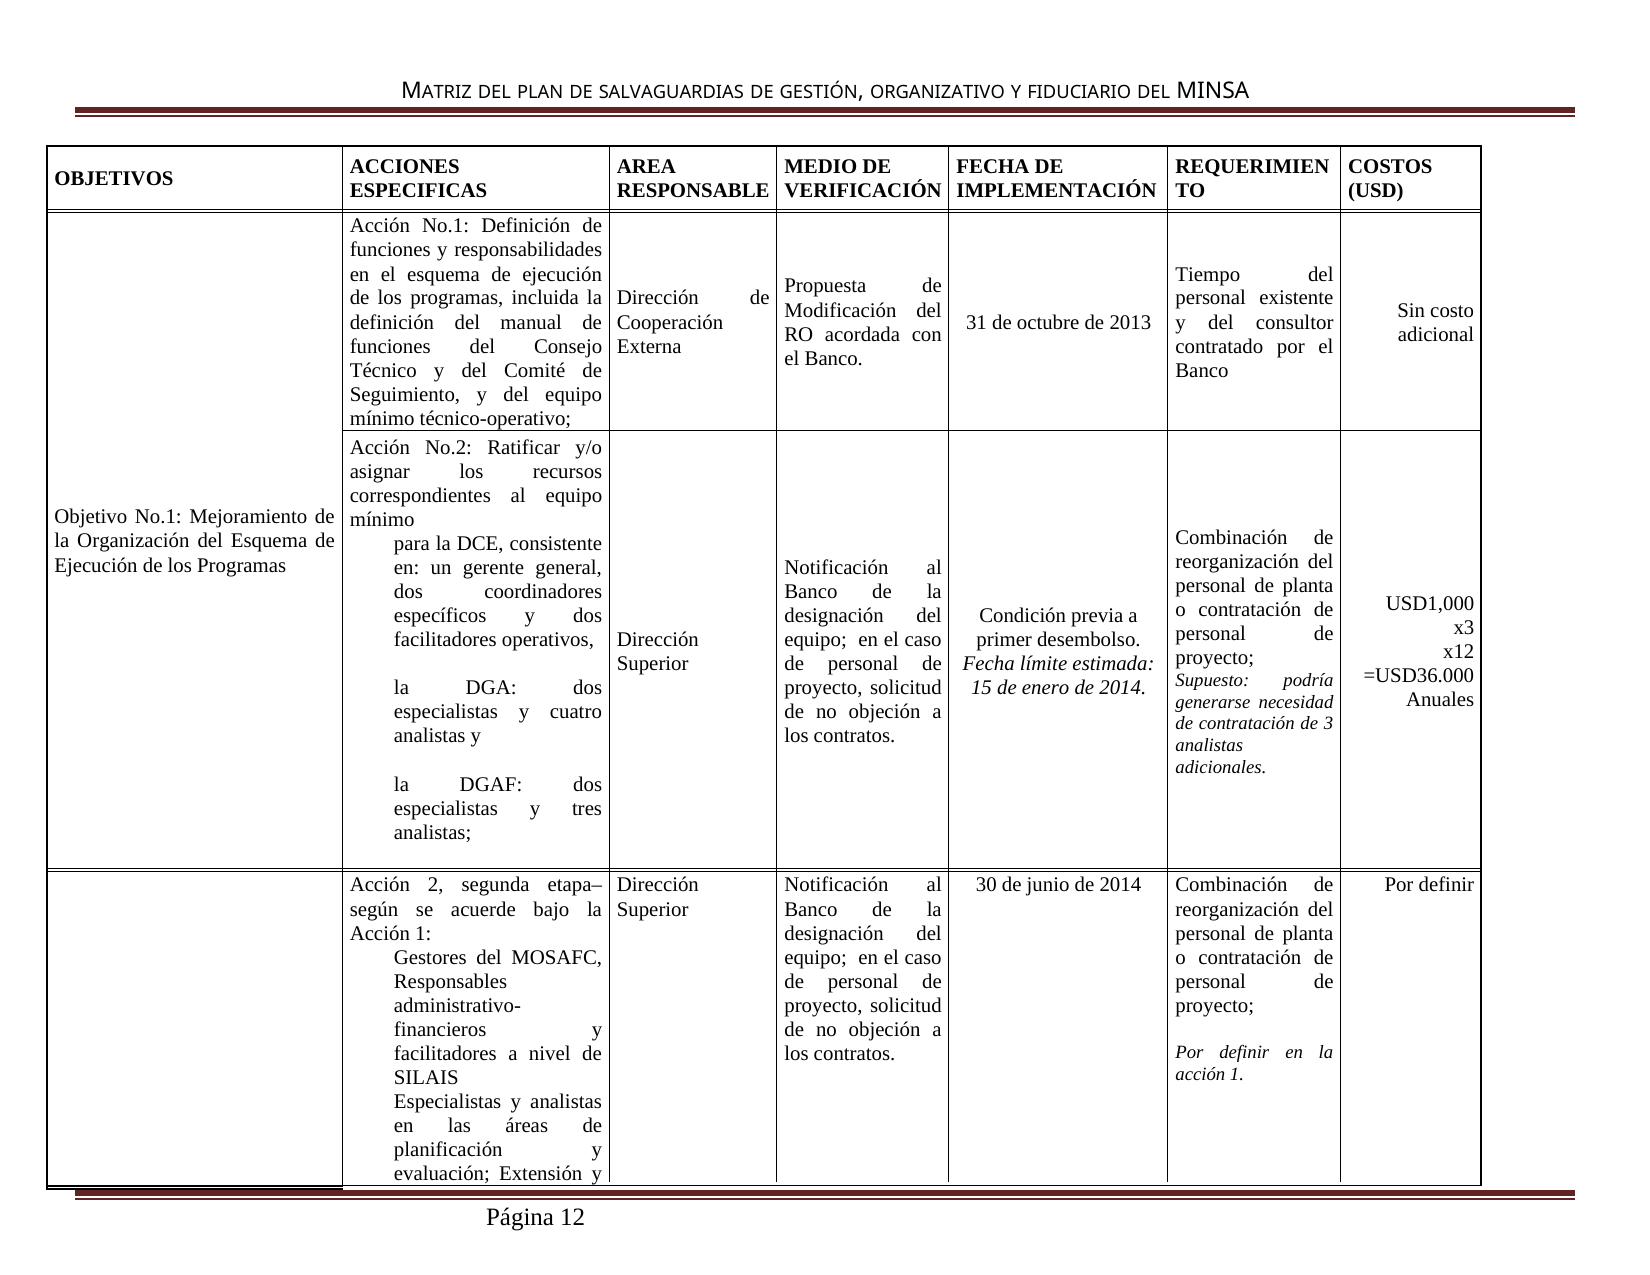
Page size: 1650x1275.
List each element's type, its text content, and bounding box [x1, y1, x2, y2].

table_cell 31 de octubre de 2013 [949, 213, 1167, 430]
table_header AREA RESPONSABLE [610, 147, 776, 209]
table_header MEDIO DE VERIFICACIÓN [777, 147, 948, 209]
table_cell Condición previa a primer desembolso. Fecha límite estimada: 15 de enero de 2014. [949, 431, 1167, 868]
table_cell Acción No.1: Definición de funciones y responsabilidades en el esquema de ejecución de los programas, incluida la definición del manual de funciones del Consejo Técnico y del Comité de Seguimiento, y del equipo mínimo técnico-operativo; [343, 213, 609, 430]
table_cell Acción No.2: Ratificar y/o asignar los recursos correspondientes al equipo mínimo para la DCE, consistente en: un gerente general, dos coordinadores específicos y dos facilitadores operativos, la DGA: dos especialistas y cuatro analistas y la DGAF: dos especialistas y tres analistas; [343, 431, 609, 868]
table_header OBJETIVOS [48, 147, 342, 209]
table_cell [777, 872, 949, 1185]
table_cell Objetivo No.1: Mejoramiento de la Organización del Esquema de Ejecución de los Programas [48, 213, 342, 868]
table_cell Dirección Superior [609, 872, 777, 1185]
table_cell Combinación de reorganización del personal de planta o contratación de personal de proyecto; Supuesto: podría generarse necesidad de contratación de 3 analistas adicionales. [1168, 431, 1340, 868]
table_cell Dirección de Cooperación Externa [610, 213, 776, 430]
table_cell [343, 872, 609, 1185]
table_cell Tiempo del personal existente y del consultor contratado por el Banco [1168, 213, 1340, 430]
table_cell Propuesta de Modificación del RO acordada con el Banco. [777, 213, 948, 430]
table_cell Notificación al Banco de la designación del equipo; en el caso de personal de proyecto, solicitud de no objeción a los contratos. [777, 431, 948, 868]
table_cell [48, 872, 342, 1185]
table_cell Sin costo adicional [1341, 213, 1480, 430]
table_cell Dirección Superior [610, 431, 776, 868]
table_header ACCIONES ESPECIFICAS [343, 147, 609, 209]
table_header COSTOS (USD) [1341, 147, 1480, 209]
table_cell Por definir [1341, 872, 1480, 1185]
table_header REQUERIMIENTO [1168, 147, 1340, 209]
table_cell USD1,000 x3 x12 =USD36.000 Anuales [1341, 431, 1480, 868]
table_cell 30 de junio de 2014 [949, 872, 1168, 1185]
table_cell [1168, 872, 1341, 1185]
table_header FECHA DE IMPLEMENTACIÓN [949, 147, 1167, 209]
